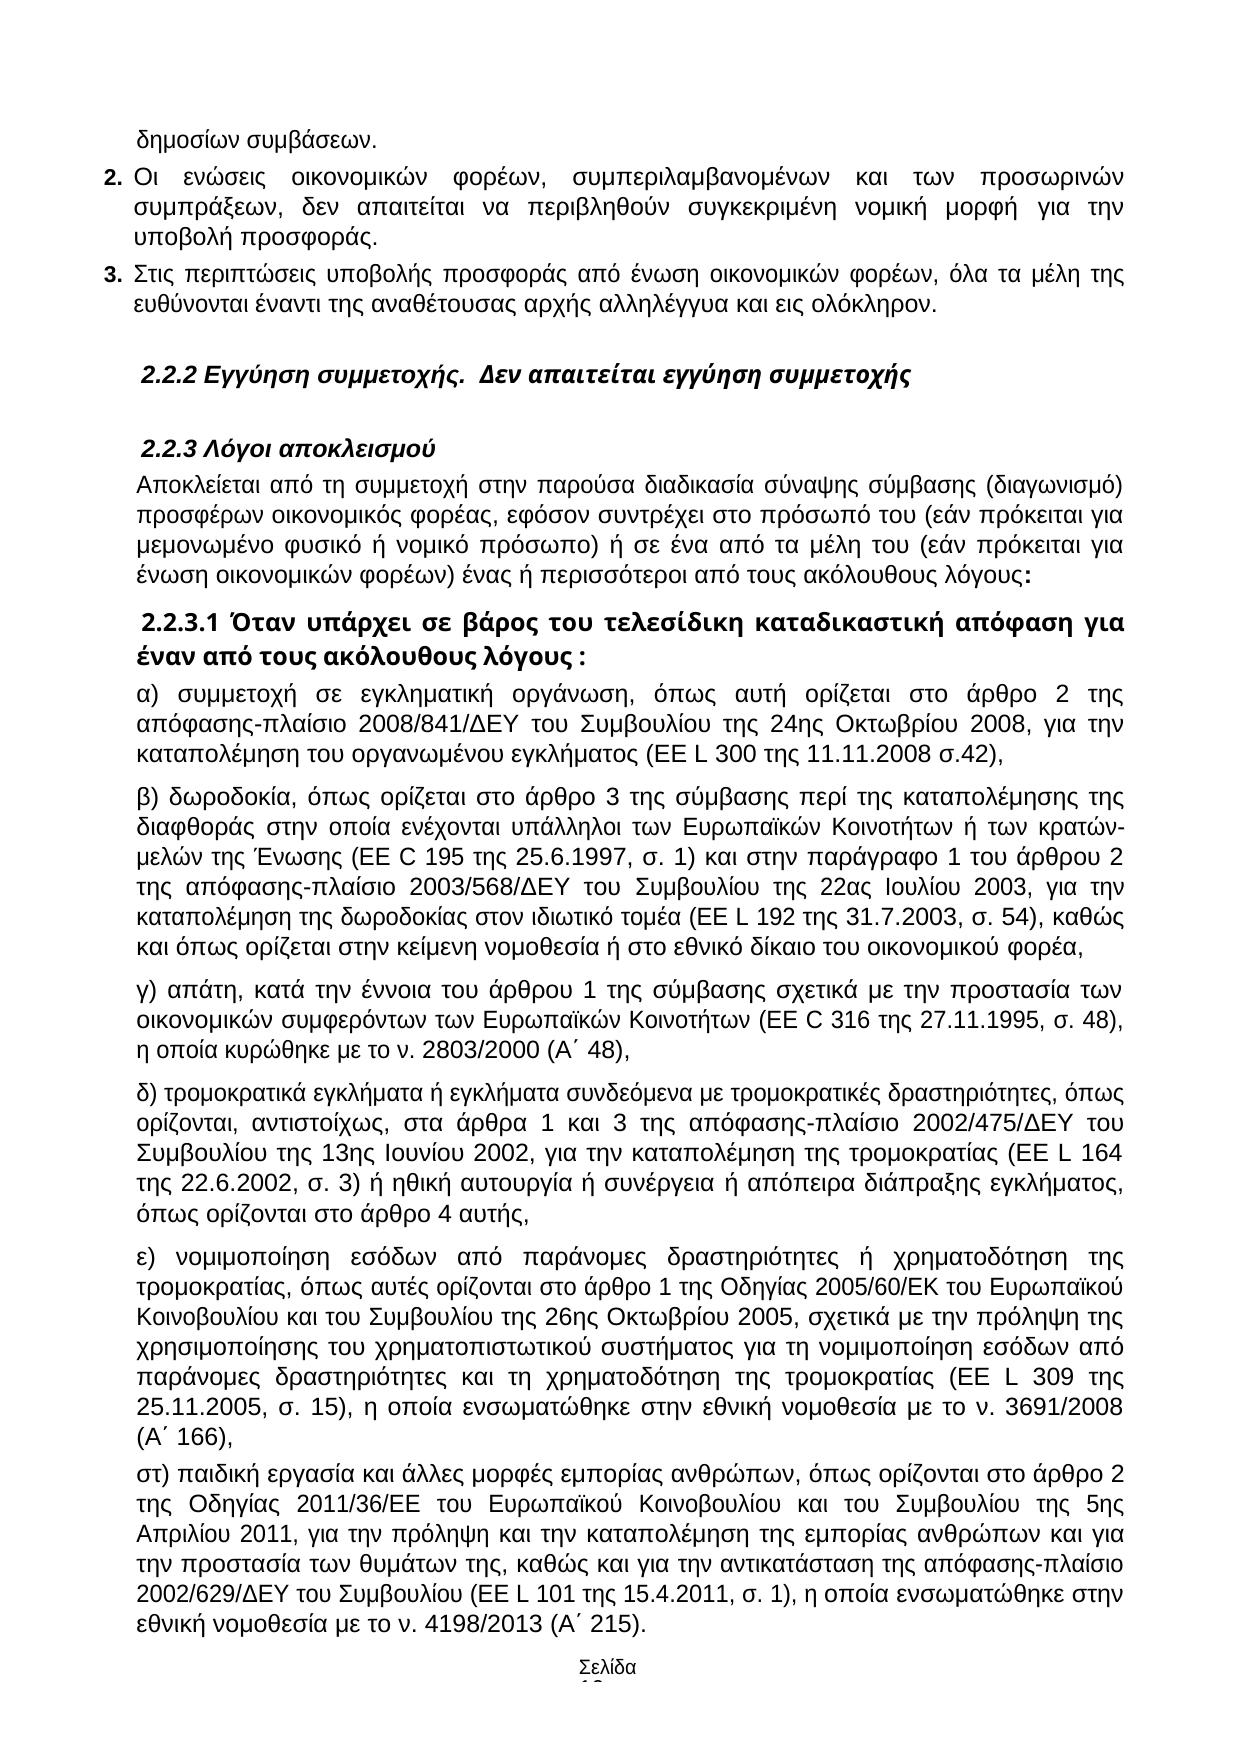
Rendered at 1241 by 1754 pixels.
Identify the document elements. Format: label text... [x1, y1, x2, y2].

list 2.2.3 Λόγοι αποκλεισμού [136, 434, 1125, 463]
text Αποκλείεται από τη συμμετοχή στην παρούσα διαδικασία σύναψης σύμβασης (διαγωνισμό) προσφέρων οικονομικός φορέας, εφόσον συντρέχει στο πρόσωπό του (εάν πρόκειται για μεμονωμένο φυσικό ή νομικό πρόσωπο) ή σε ένα από τα μέλη του (εάν πρόκειται για ένωση οικονομικών φορέων) ένας ή περισσότεροι από τους ακόλουθους λόγους: [136, 470, 1124, 589]
text ε) νομιμοποίηση εσόδων από παράνομες δραστηριότητες ή χρηματοδότηση της τρομοκρατίας, όπως αυτές ορίζονται στο άρθρο 1 της Οδηγίας 2005/60/ΕΚ του Ευρωπαϊκού Κοινοβουλίου και του Συμβουλίου της 26ης Οκτωβρίου 2005, σχετικά με την πρόληψη της χρησιμοποίησης του χρηματοπιστωτικού συστήματος για τη νομιμοποίηση εσόδων από παράνομες δραστηριότητες και τη χρηματοδότηση της τρομοκρατίας (ΕΕ L 309 της 25.11.2005, σ. 15), η οποία ενσωματώθηκε στην εθνική νομοθεσία με το ν. 3691/2008 (Α΄ 166), [136, 1241, 1124, 1451]
text δ) τρομοκρατικά εγκλήματα ή εγκλήματα συνδεόμενα με τρομοκρατικές δραστηριότητες, όπως ορίζονται, αντιστοίχως, στα άρθρα 1 και 3 της απόφασης-πλαίσιο 2002/475/ΔΕΥ του Συμβουλίου της 13ης Ιουνίου 2002, για την καταπολέμηση της τρομοκρατίας (ΕΕ L 164 της 22.6.2002, σ. 3) ή ηθική αυτουργία ή συνέργεια ή απόπειρα διάπραξης εγκλήματος, όπως ορίζονται στο άρθρο 4 αυτής, [136, 1078, 1124, 1227]
text γ) απάτη, κατά την έννοια του άρθρου 1 της σύμβασης σχετικά με την προστασία των οικονομικών συμφερόντων των Ευρωπαϊκών Κοινοτήτων (ΕΕ C 316 της 27.11.1995, σ. 48), η οποία κυρώθηκε με το ν. 2803/2000 (Α΄ 48), [136, 975, 1124, 1064]
text στ) παιδική εργασία και άλλες μορφές εμπορίας ανθρώπων, όπως ορίζονται στο άρθρο 2 της Οδηγίας 2011/36/ΕΕ του Ευρωπαϊκού Κοινοβουλίου και του Συμβουλίου της 5ης Απριλίου 2011, για την πρόληψη και την καταπολέμηση της εμπορίας ανθρώπων και για την προστασία των θυμάτων της, καθώς και για την αντικατάσταση της απόφασης-πλαίσιο 2002/629/ΔΕΥ του Συμβουλίου (ΕΕ L 101 της 15.4.2011, σ. 1), η οποία ενσωματώθηκε στην εθνική νομοθεσία με το ν. 4198/2013 (Α΄ 215). [136, 1459, 1124, 1638]
list Στις περιπτώσεις υποβολής προσφοράς από ένωση οικονομικών φορέων, όλα τα μέλη της ευθύνονται έναντι της αναθέτουσας αρχής αλληλέγγυα και εις ολόκληρον. [104, 259, 1124, 318]
text α) συμμετοχή σε εγκληματική οργάνωση, όπως αυτή ορίζεται στο άρθρο 2 της απόφασης-πλαίσιο 2008/841/ΔΕΥ του Συμβουλίου της 24ης Οκτωβρίου 2008, για την καταπολέμηση του οργανωμένου εγκλήματος (ΕΕ L 300 της 11.11.2008 σ.42), [136, 679, 1125, 768]
list Οι ενώσεις οικονομικών φορέων, συμπεριλαμβανομένων και των προσωρινών συμπράξεων, δεν απαιτείται να περιβληθούν συγκεκριμένη νομική μορφή για την υποβολή προσφοράς. [104, 162, 1124, 251]
text β) δωροδοκία, όπως ορίζεται στο άρθρο 3 της σύμβασης περί της καταπολέμησης της διαφθοράς στην οποία ενέχονται υπάλληλοι των Ευρωπαϊκών Κοινοτήτων ή των κρατών-μελών της Ένωσης (ΕΕ C 195 της 25.6.1997, σ. 1) και στην παράγραφο 1 του άρθρου 2 της απόφασης-πλαίσιο 2003/568/ΔΕΥ του Συμβουλίου της 22ας Ιουλίου 2003, για την καταπολέμηση της δωροδοκίας στον ιδιωτικό τομέα (ΕΕ L 192 της 31.7.2003, σ. 54), καθώς και όπως ορίζεται στην κείμενη νομοθεσία ή στο εθνικό δίκαιο του οικονομικού φορέα, [136, 782, 1125, 961]
list 2.2.2 Εγγύηση συμμετοχής. Δεν απαιτείται εγγύηση συμμετοχής [136, 356, 1125, 391]
list 2.2.3.1 Όταν υπάρχει σε βάρος του τελεσίδικη καταδικαστική απόφαση για έναν από τους ακόλουθους λόγους : [136, 604, 1125, 673]
